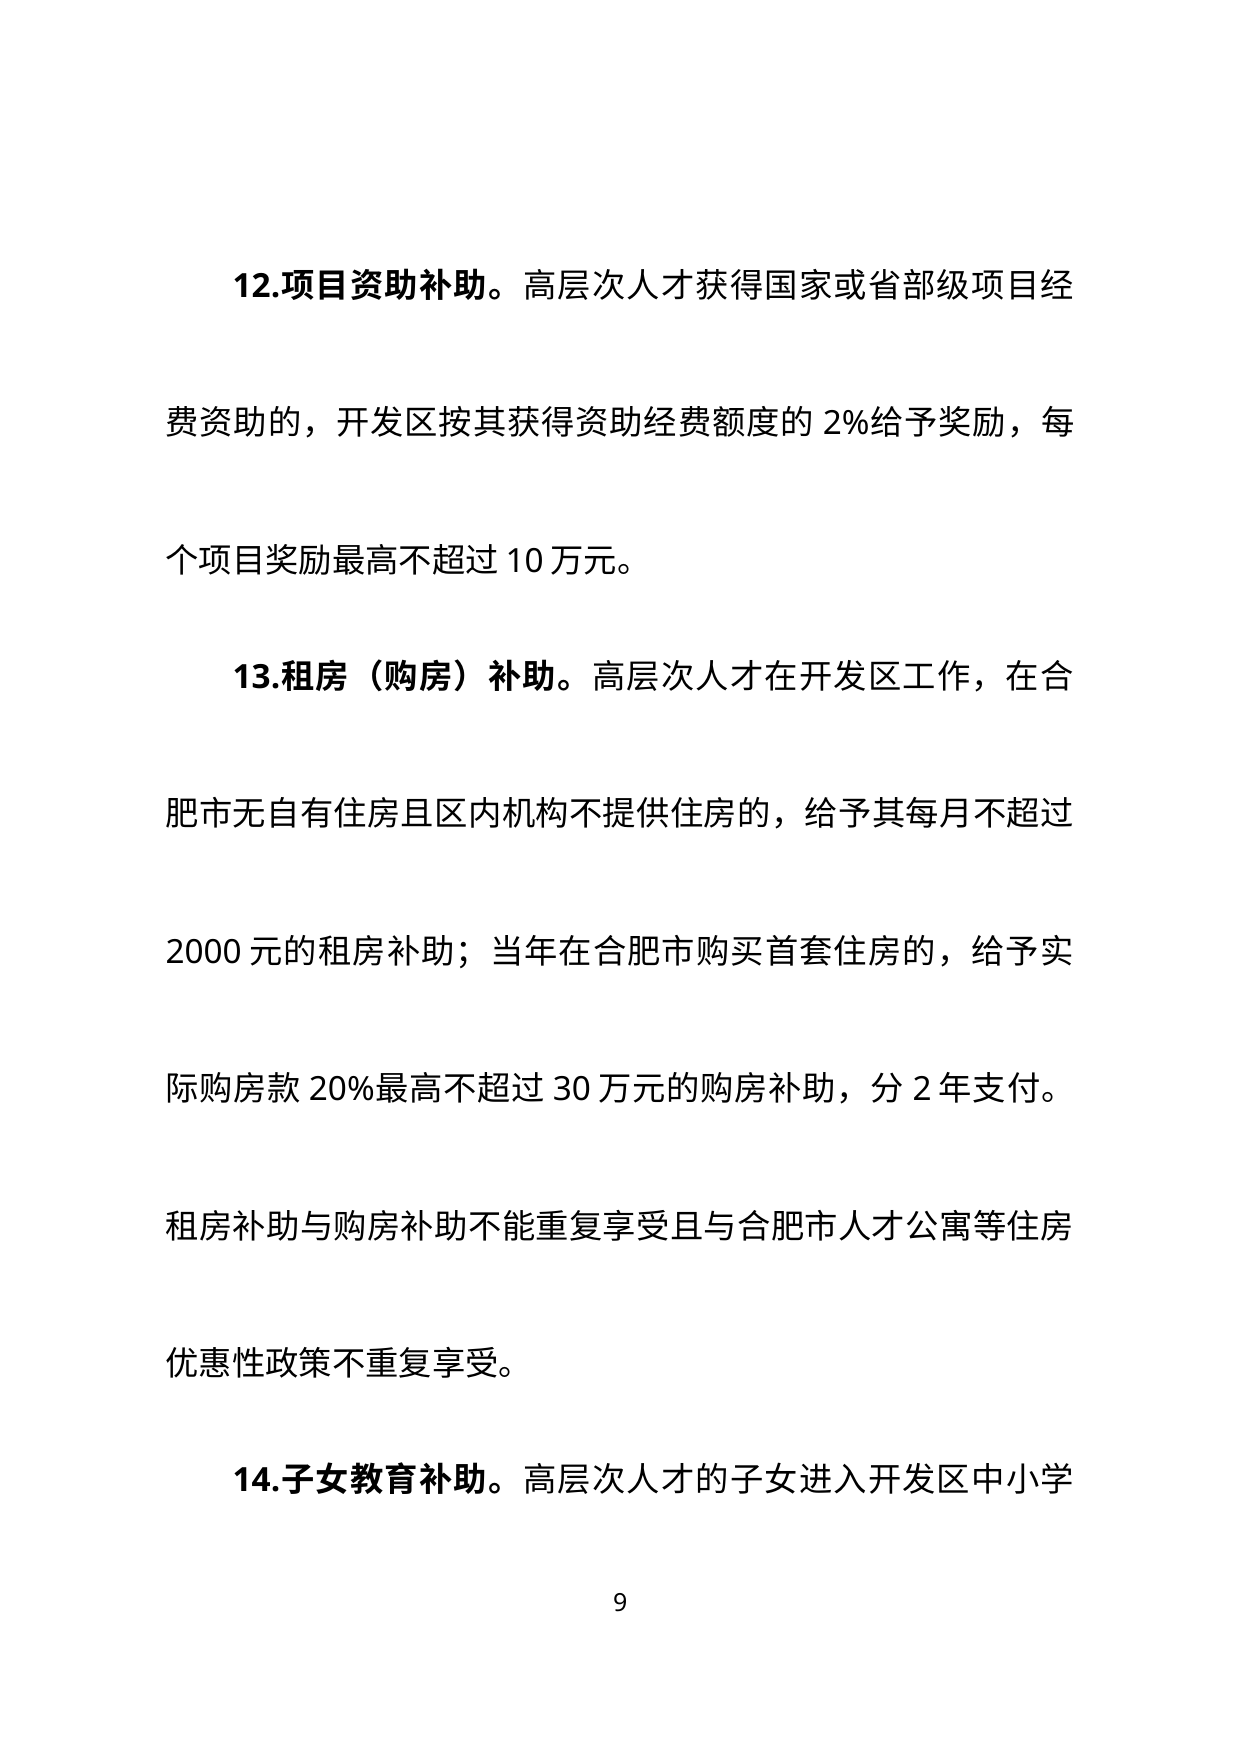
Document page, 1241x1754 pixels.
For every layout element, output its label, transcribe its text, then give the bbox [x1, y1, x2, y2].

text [165, 1431, 1075, 1523]
text 13.租房（购房）补助。高层次人才在开发区工作，在合肥市无自有住房且区内机构不提供住房的，给予其每月不超过2000元的租房补助；当年在合肥市购买首套住房的，给予实际购房款20%最高不超过30万元的购房补助，分2年支付。租房补助与购房补助不能重复享受且与合肥市人才公寓等住房优惠性政策不重复享受。 [165, 628, 1075, 1407]
text 12.项目资助补助。高层次人才获得国家或省部级项目经费资助的，开发区按其获得资助经费额度的2%给予奖励，每个项目奖励最高不超过10万元。 [165, 237, 1075, 604]
